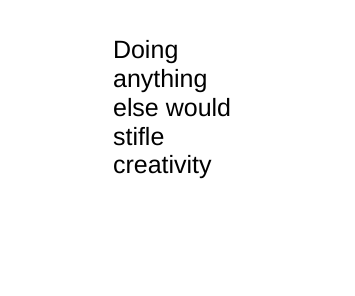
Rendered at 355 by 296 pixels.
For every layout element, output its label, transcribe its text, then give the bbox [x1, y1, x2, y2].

text Doing anything else would stifle creativity [113, 35, 242, 179]
